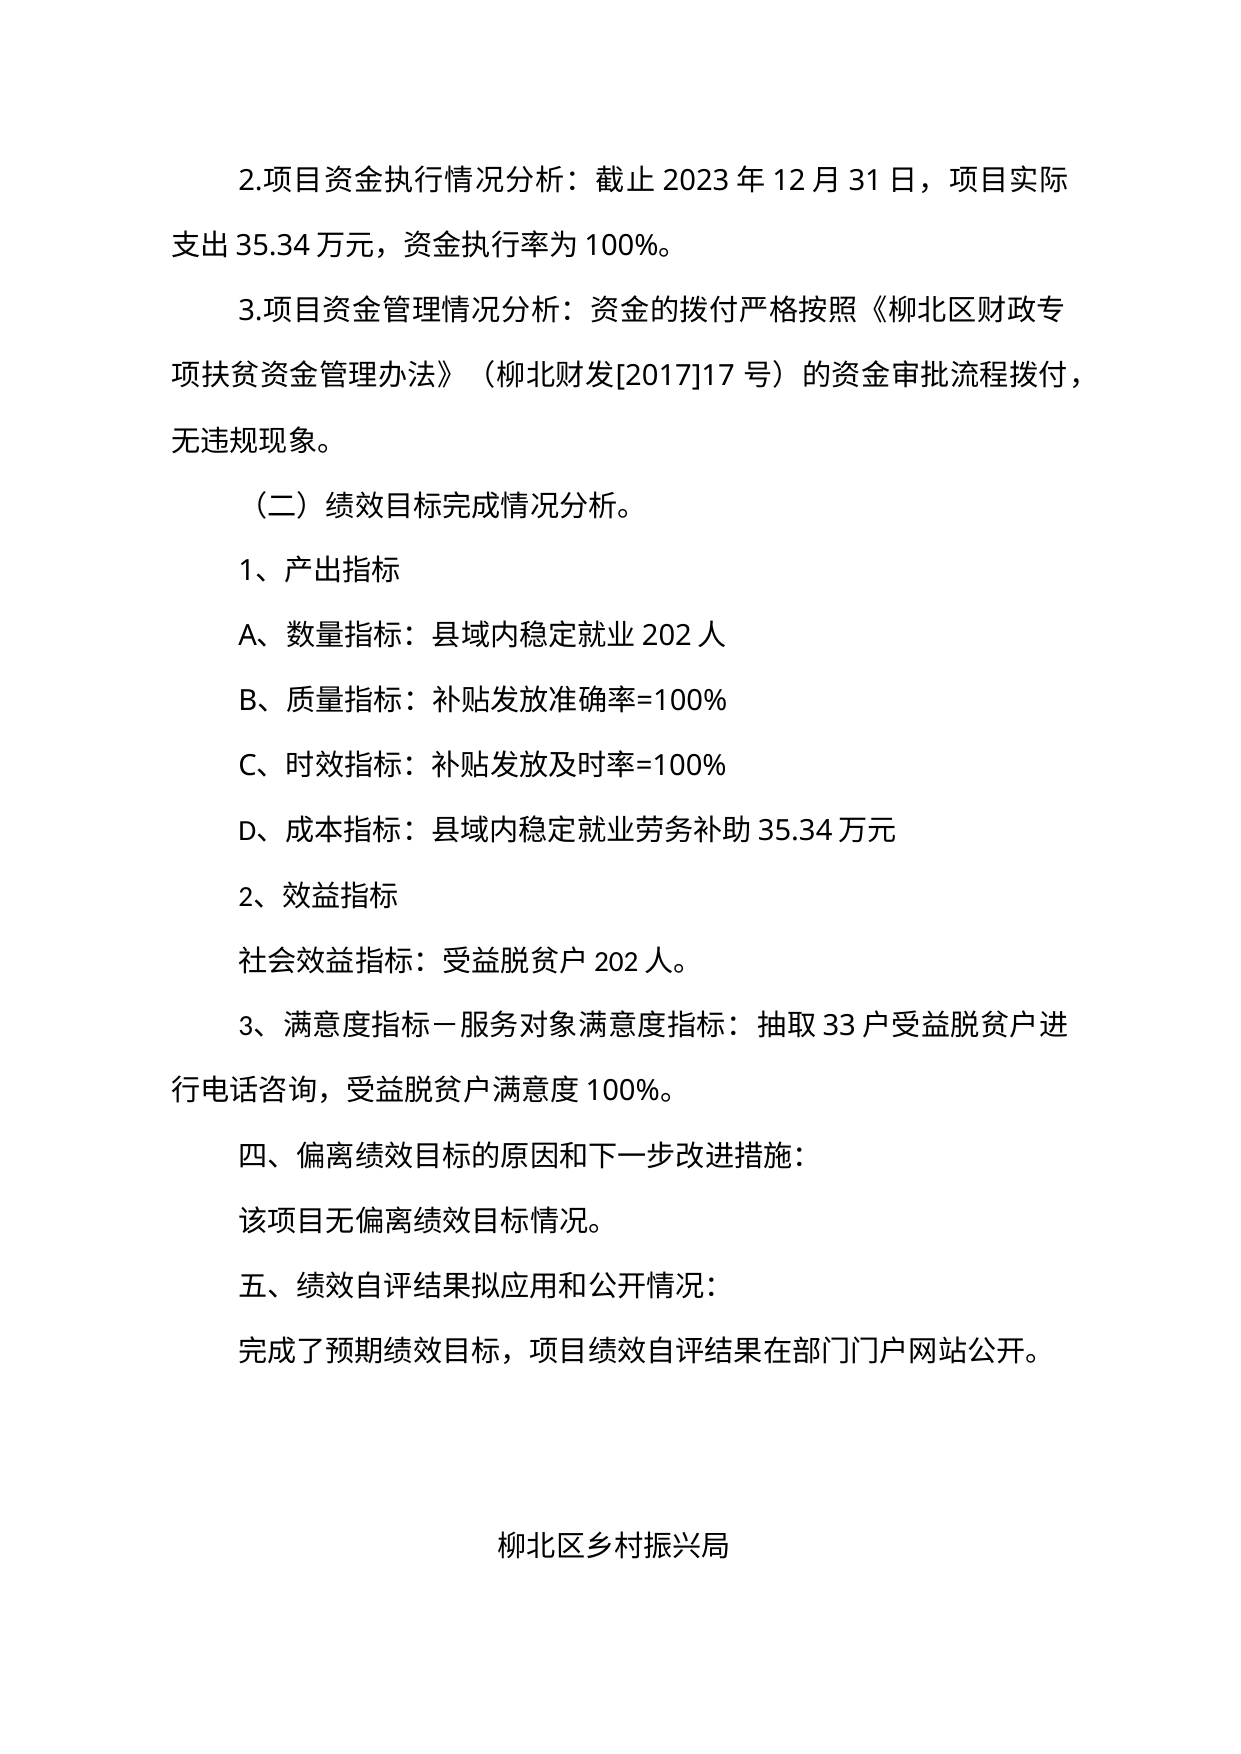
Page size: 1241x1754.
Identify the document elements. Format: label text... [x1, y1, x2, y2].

text （二）绩效目标完成情况分析。 [171, 471, 1069, 536]
text 2.项目资金执行情况分析：截止2023年12月31日，项目实际支出35.34万元，资金执行率为100%。 [171, 146, 1069, 276]
text 该项目无偏离绩效目标情况。 [171, 1186, 1069, 1251]
text 1、产出指标 [171, 536, 1069, 601]
text 3、满意度指标－服务对象满意度指标：抽取33户受益脱贫户进行电话咨询，受益脱贫户满意度100%。 [171, 991, 1069, 1121]
text C、时效指标：补贴发放及时率=100% [171, 731, 1069, 796]
text D、成本指标：县域内稳定就业劳务补助35.34万元 [171, 796, 1069, 861]
text A、数量指标：县域内稳定就业202人 [171, 601, 1069, 666]
text 社会效益指标：受益脱贫户202人。 [171, 926, 1069, 991]
text B、质量指标：补贴发放准确率=100% [171, 666, 1069, 731]
text 柳北区乡村振兴局 [171, 1511, 1069, 1576]
text 3.项目资金管理情况分析：资金的拨付严格按照《柳北区财政专项扶贫资金管理办法》（柳北财发[2017]17 号）的资金审批流程拨付，无违规现象。 [171, 276, 1069, 471]
text 完成了预期绩效目标，项目绩效自评结果在部门门户网站公开。 [171, 1316, 1069, 1381]
text 五、绩效自评结果拟应用和公开情况： [171, 1251, 1069, 1316]
text 四、偏离绩效目标的原因和下一步改进措施： [171, 1121, 1069, 1186]
text 2、效益指标 [171, 861, 1069, 926]
